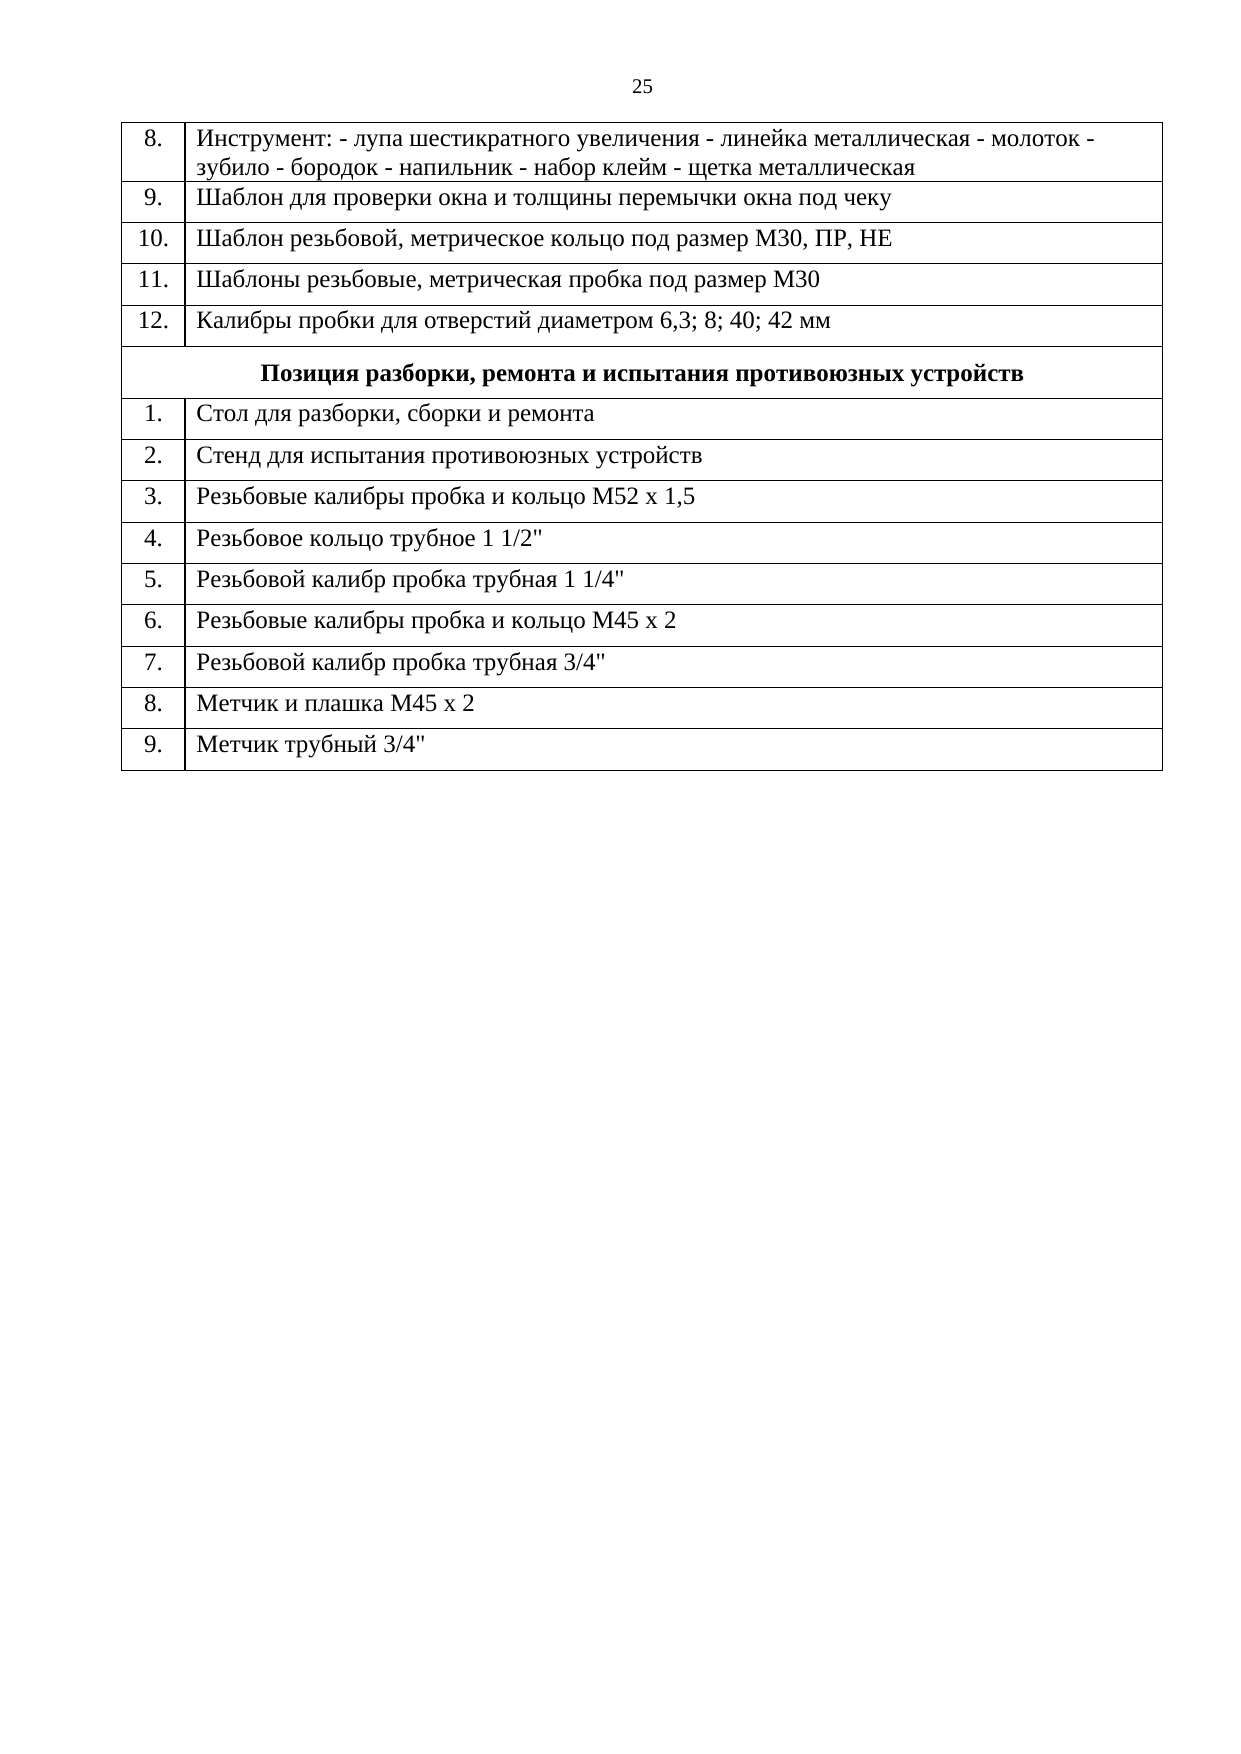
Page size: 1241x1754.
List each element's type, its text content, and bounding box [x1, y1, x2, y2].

table_cell 8. [122, 123, 184, 181]
table_cell 6. [122, 605, 184, 646]
table_cell Стенд для испытания противоюзных устройств [186, 440, 1162, 480]
table_cell 5. [122, 564, 184, 604]
table_cell Резьбовой калибр пробка трубная 1 1/4" [186, 564, 1162, 604]
table_cell 1. [122, 399, 184, 439]
table_cell Шаблон для проверки окна и толщины перемычки окна под чеку [186, 182, 1162, 222]
table_cell Резьбовой калибр пробка трубная 3/4" [186, 647, 1162, 687]
table_cell 7. [122, 647, 184, 687]
table_cell 4. [122, 523, 184, 563]
table_cell 8. [122, 688, 184, 728]
table_cell Калибры пробки для отверстий диаметром 6,3; 8; 40; 42 мм [186, 306, 1162, 346]
table_cell Шаблоны резьбовые, метрическая пробка под размер М30 [186, 264, 1162, 304]
table_cell Резьбовое кольцо трубное 1 1/2" [186, 523, 1162, 563]
table_cell 2. [122, 440, 184, 480]
table_cell Позиция разборки, ремонта и испытания противоюзных устройств [122, 347, 1162, 397]
table_cell 3. [122, 481, 184, 522]
table_cell Инструмент: - лупа шестикратного увеличения - линейка металлическая - молоток - зубило - бородок - напильник - набор клейм - щетка металлическая [186, 123, 1162, 181]
table_cell Стол для разборки, сборки и ремонта [186, 399, 1162, 439]
table_cell Метчик трубный 3/4" [186, 729, 1162, 770]
table_cell 9. [122, 182, 184, 222]
table_cell 9. [122, 729, 184, 770]
table_cell Метчик и плашка М45 х 2 [186, 688, 1162, 728]
table_cell Резьбовые калибры пробка и кольцо М45 х 2 [186, 605, 1162, 646]
table_cell Резьбовые калибры пробка и кольцо М52 х 1,5 [186, 481, 1162, 522]
table_cell 11. [122, 264, 184, 304]
table_cell 12. [122, 306, 184, 346]
table_cell Шаблон резьбовой, метрическое кольцо под размер М30, ПР, НЕ [186, 223, 1162, 263]
table_cell 10. [122, 223, 184, 263]
